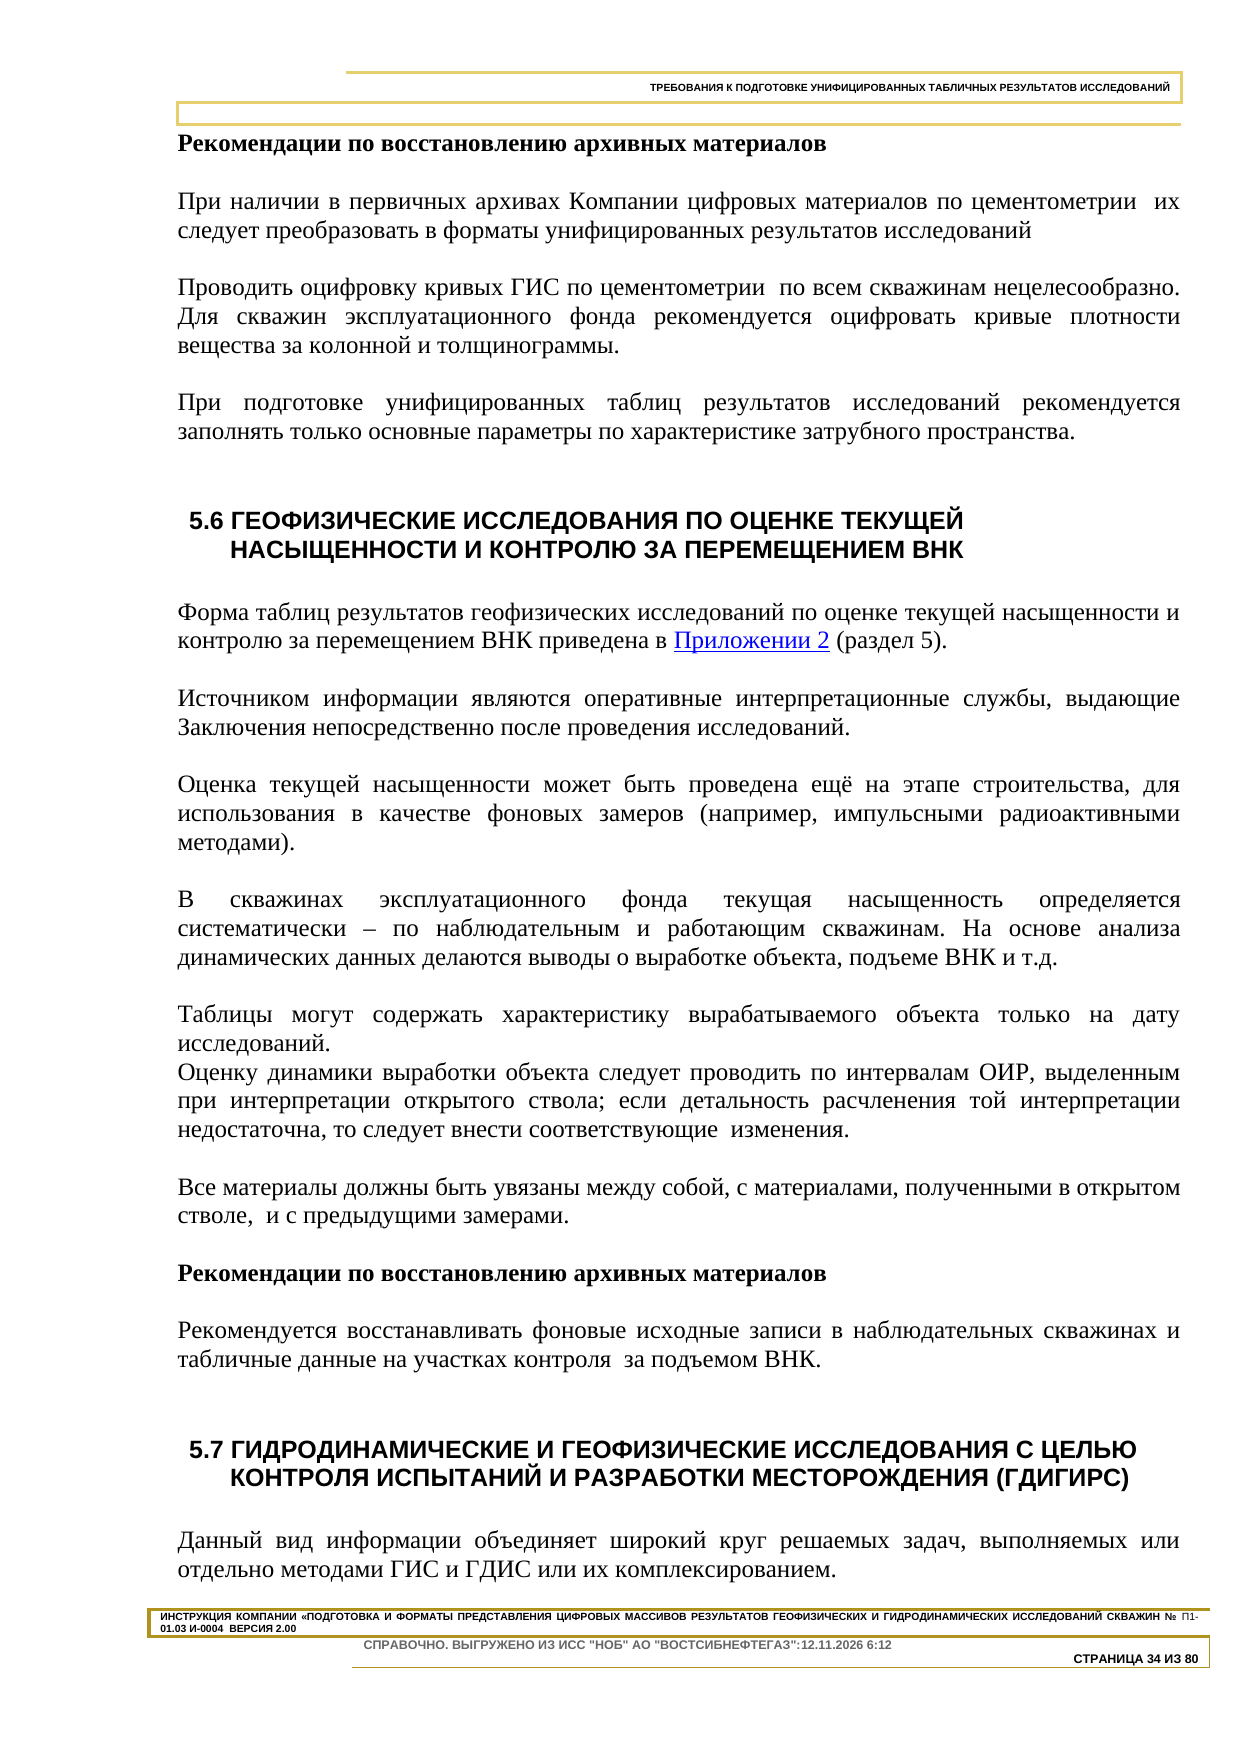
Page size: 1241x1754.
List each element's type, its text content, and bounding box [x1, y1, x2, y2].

text Проводить оцифровку кривых ГИС по цементометрии по всем скважинам нецелесообразно. Для скважин эксплуатационного фонда рекомендуется оцифровать кривые плотности вещества за колонной и толщинограммы. [177, 272, 1181, 358]
text В скважинах эксплуатационного фонда текущая насыщенность определяется систематически – по наблюдательным и работающим скважинам. На основе анализа динамических данных делаются выводы о выработке объекта, подъеме ВНК и т.д. [177, 884, 1181, 971]
text Рекомендации по восстановлению архивных материалов [177, 128, 1181, 157]
text При наличии в первичных архивах Компании цифровых материалов по цементометрии их следует преобразовать в форматы унифицированных результатов исследований [177, 186, 1181, 243]
subtitle ГЕОФИЗИЧЕСКИЕ ИССЛЕДОВАНИЯ ПО ОЦЕНКЕ ТЕКУЩЕЙ НАСЫЩЕННОСТИ И КОНТРОЛЮ ЗА ПЕРЕМЕЩЕНИЕМ ВНК [189, 506, 1181, 564]
text Рекомендации по восстановлению архивных материалов [177, 1258, 1181, 1287]
text Источником информации являются оперативные интерпретационные службы, выдающие Заключения непосредственно после проведения исследований. [177, 683, 1181, 741]
text Данный вид информации объединяет широкий круг решаемых задач, выполняемых или отдельно методами ГИС и ГДИС или их комплексированием. [177, 1525, 1181, 1583]
text Рекомендуется восстанавливать фоновые исходные записи в наблюдательных скважинах и табличные данные на участках контроля за подъемом ВНК. [177, 1316, 1181, 1373]
text При подготовке унифицированных таблиц результатов исследований рекомендуется заполнять только основные параметры по характеристике затрубного пространства. [177, 387, 1181, 445]
text Все материалы должны быть увязаны между собой, с материалами, полученными в открытом стволе, и с предыдущими замерами. [177, 1172, 1181, 1229]
subtitle ГИДРОДИНАМИЧЕСКИЕ И ГЕОФИЗИЧЕСКИЕ ИССЛЕДОВАНИЯ С ЦЕЛЬЮ КОНТРОЛЯ ИСПЫТАНИЙ И РАЗРАБОТКИ МЕСТОРОЖДЕНИЯ (ГДИГИРС) [189, 1435, 1181, 1492]
text Таблицы могут содержать характеристику вырабатываемого объекта только на дату исследований. [177, 999, 1181, 1057]
text Оценка текущей насыщенности может быть проведена ещё на этапе строительства, для использования в качестве фоновых замеров (например, импульсными радиоактивными методами). [177, 769, 1181, 856]
list Оценку динамики выработки объекта следует проводить по интервалам ОИР, выделенным при интерпретации открытого ствола; если детальность расчленения той интерпретации недостаточна, то следует внести соответствующие изменения. [177, 1057, 1181, 1143]
text Форма таблиц результатов геофизических исследований по оценке текущей насыщенности и контролю за перемещением ВНК приведена в Приложении 2 (раздел 5). [177, 597, 1181, 654]
